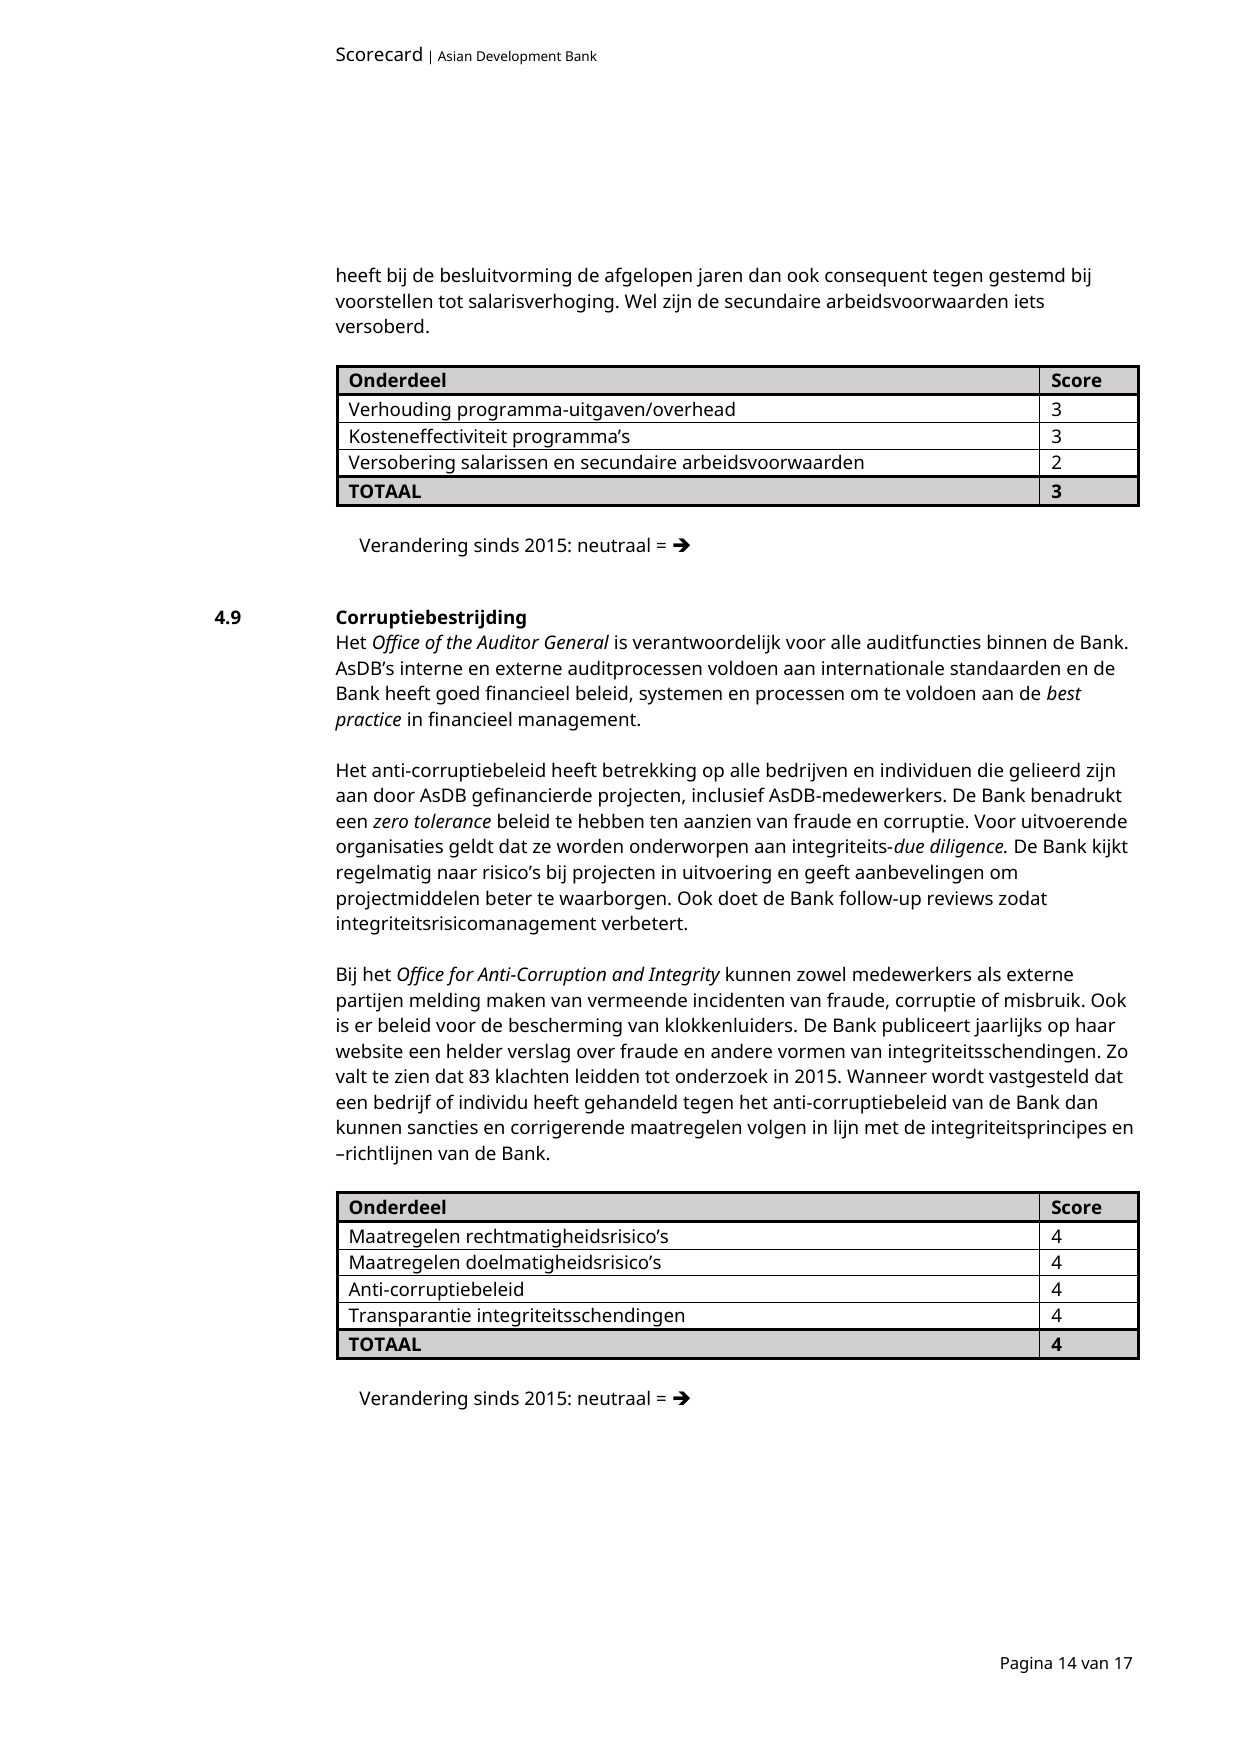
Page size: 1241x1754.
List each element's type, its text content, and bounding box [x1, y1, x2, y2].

table_cell 3 [1040, 396, 1137, 422]
table_cell Kosteneffectiviteit programma’s [339, 423, 1039, 448]
text Verandering sinds 2015: neutraal = [335, 1385, 1140, 1411]
text Het Office of the Auditor General is verantwoordelijk voor alle auditfuncties binnen de Bank. AsDB’s interne en externe auditprocessen voldoen aan internationale standaarden en de Bank heeft goed financieel beleid, systemen en processen om te voldoen aan de best practice in financieel management. [335, 630, 1140, 732]
table_cell Maatregelen doelmatigheidsrisico’s [339, 1250, 1039, 1275]
table_cell 4 [1040, 1223, 1137, 1248]
text Verandering sinds 2015: neutraal = [335, 532, 1140, 558]
text Het anti-corruptiebeleid heeft betrekking op alle bedrijven en individuen die gelieerd zijn aan door AsDB gefinancierde projecten, inclusief AsDB-medewerkers. De Bank benadrukt een zero tolerance beleid te hebben ten aanzien van fraude en corruptie. Voor uitvoerende organisaties geldt dat ze worden onderworpen aan integriteits-due diligence. De Bank kijkt regelmatig naar risico’s bij projecten in uitvoering en geeft aanbevelingen om projectmiddelen beter te waarborgen. Ook doet de Bank follow-up reviews zodat integriteitsrisicomanagement verbetert. [335, 757, 1140, 936]
table_cell 3 [1040, 423, 1137, 448]
table_cell Versobering salarissen en secundaire arbeidsvoorwaarden [339, 450, 1039, 475]
text Bij het Office for Anti-Corruption and Integrity kunnen zowel medewerkers als externe partijen melding maken van vermeende incidenten van fraude, corruptie of misbruik. Ook is er beleid voor de bescherming van klokkenluiders. De Bank publiceert jaarlijks op haar website een helder verslag over fraude en andere vormen van integriteitsschendingen. Zo valt te zien dat 83 klachten leidden tot onderzoek in 2015. Wanneer wordt vastgesteld dat een bedrijf of individu heeft gehandeld tegen het anti-corruptiebeleid van de Bank dan kunnen sancties en corrigerende maatregelen volgen in lijn met de integriteitsprincipes en –richtlijnen van de Bank. [335, 961, 1140, 1166]
subtitle 4.9 Corruptiebestrijding [214, 604, 1140, 630]
table_cell 4 [1040, 1331, 1137, 1357]
table_header Score [1040, 1194, 1137, 1220]
table_cell 4 [1040, 1303, 1137, 1328]
table_header Onderdeel [339, 1194, 1039, 1220]
table_cell 4 [1040, 1250, 1137, 1275]
table_cell Anti-corruptiebeleid [339, 1276, 1039, 1302]
table_cell TOTAAL [339, 1331, 1039, 1357]
table_cell Maatregelen rechtmatigheidsrisico’s [339, 1223, 1039, 1248]
table_cell 2 [1040, 450, 1137, 475]
table_header Onderdeel [339, 368, 1039, 393]
table_header Score [1040, 368, 1137, 393]
table_cell 4 [1040, 1276, 1137, 1302]
table_cell Verhouding programma-uitgaven/overhead [339, 396, 1039, 422]
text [335, 262, 1140, 339]
table_cell 3 [1040, 478, 1137, 504]
table_cell Transparantie integriteitsschendingen [339, 1303, 1039, 1328]
table_cell TOTAAL [339, 478, 1039, 504]
